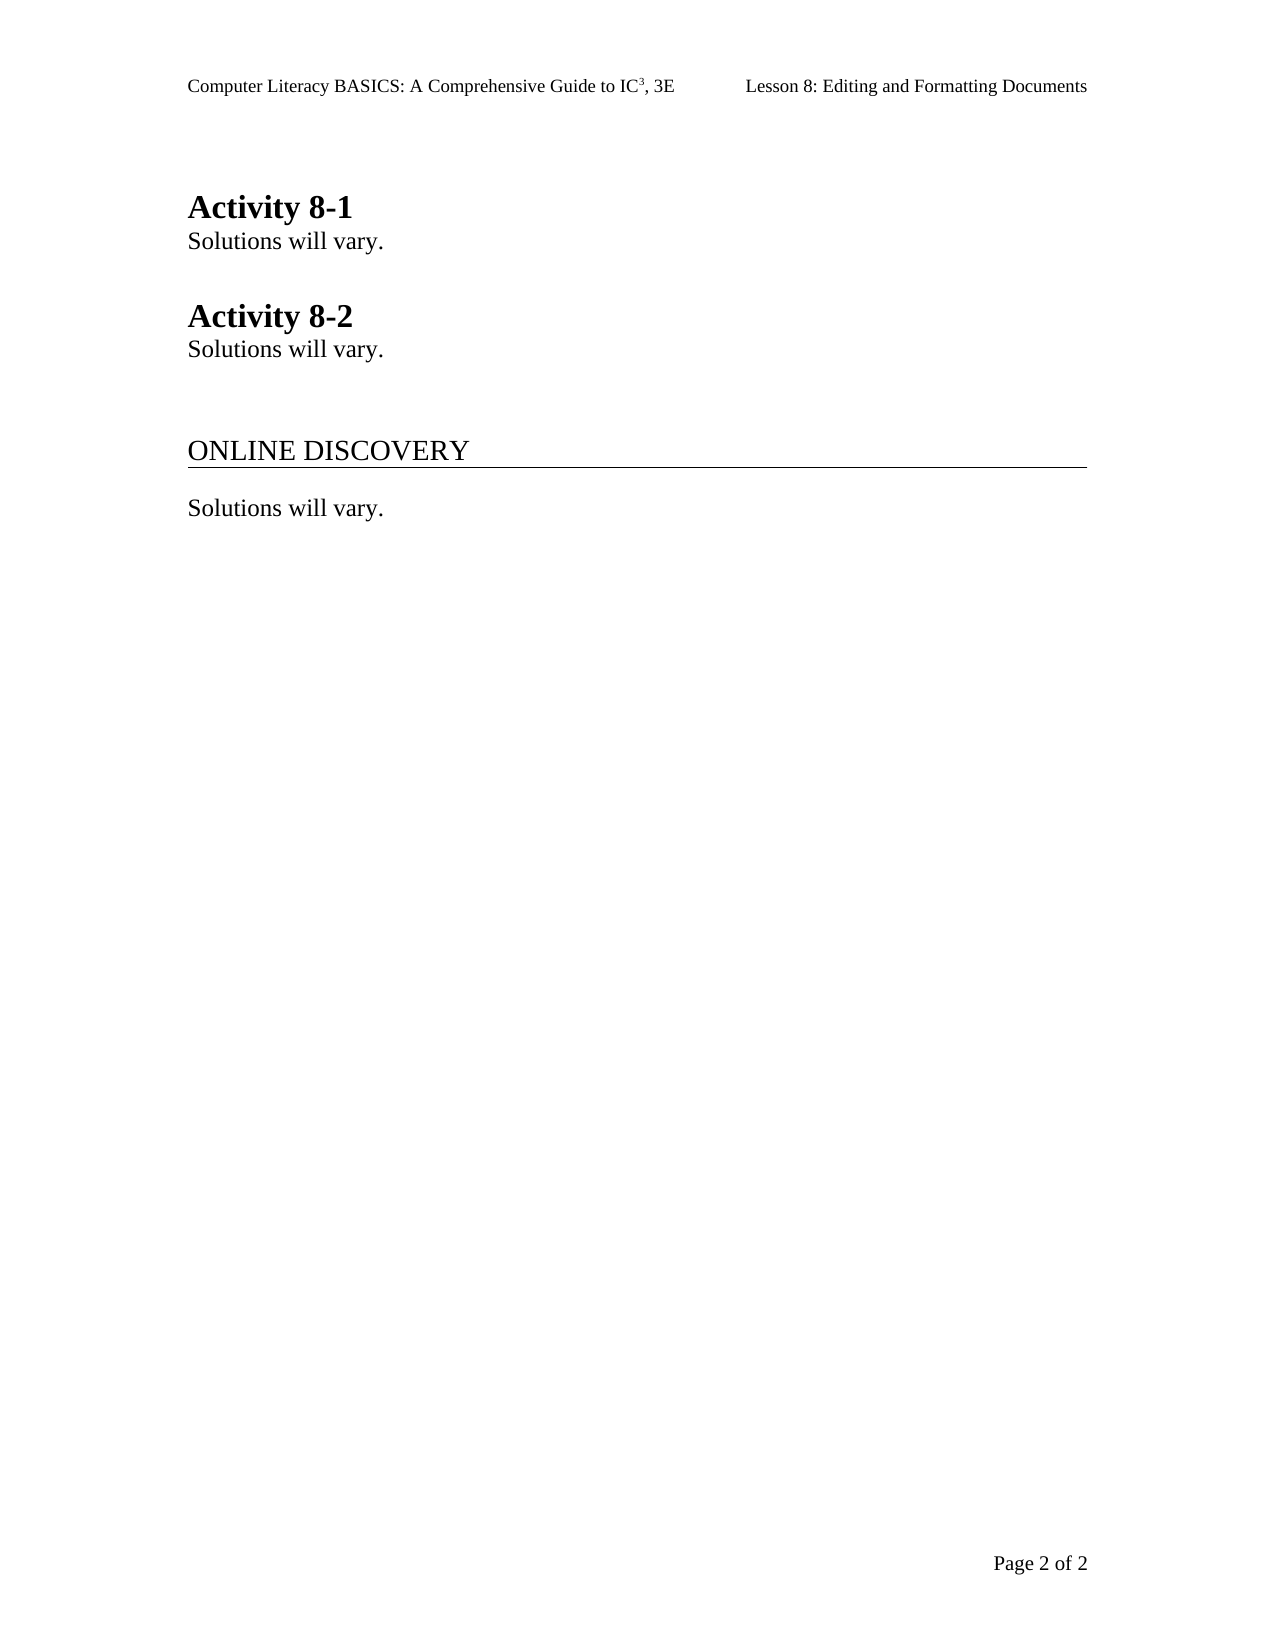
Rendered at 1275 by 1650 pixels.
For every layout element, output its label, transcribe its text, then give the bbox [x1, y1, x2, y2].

subtitle Activity 8-1 [187, 187, 1087, 226]
text Solutions will vary. [187, 334, 1087, 363]
subtitle Activity 8-2 [187, 296, 1087, 334]
text Online Discovery [187, 433, 1087, 468]
text Solutions will vary. [187, 226, 1087, 254]
text Solutions will vary. [187, 493, 1087, 522]
